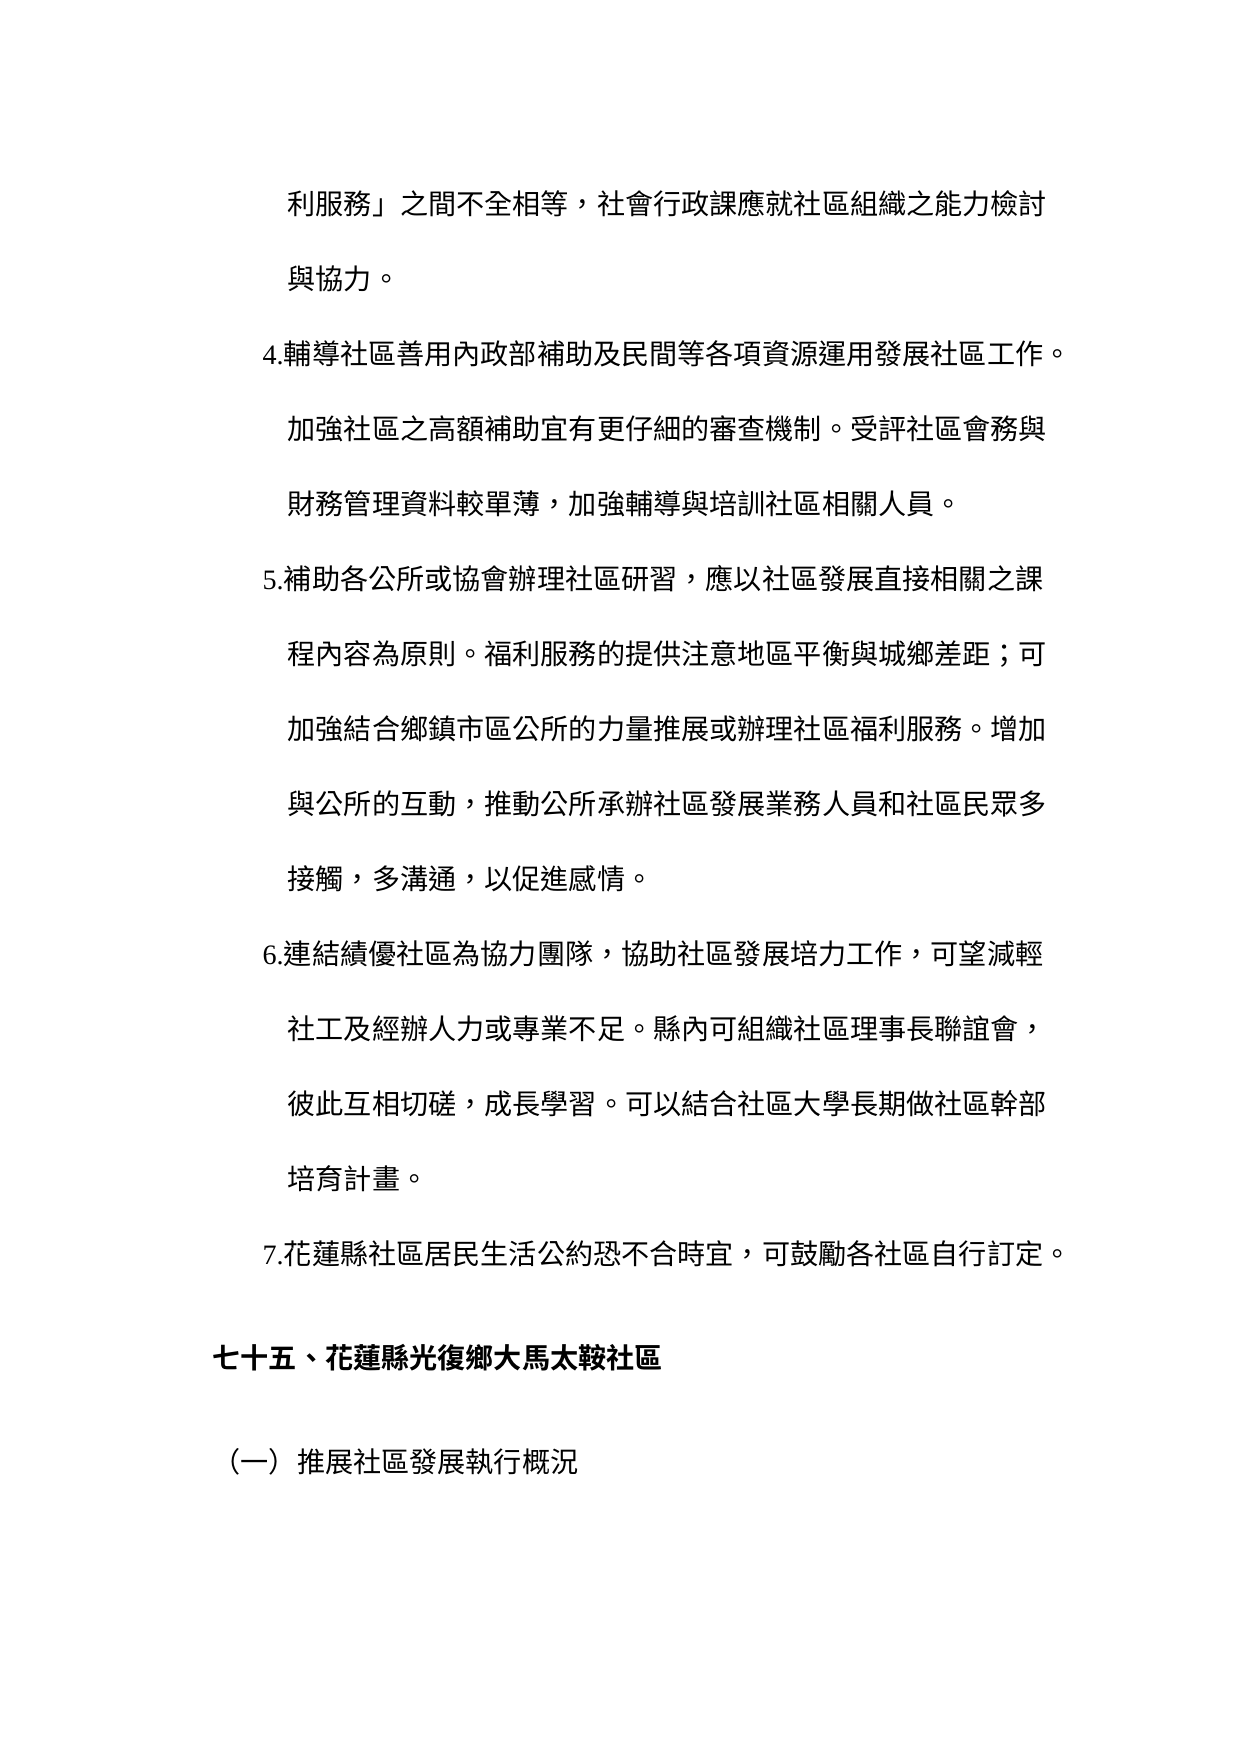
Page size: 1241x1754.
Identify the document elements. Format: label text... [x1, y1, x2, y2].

text 4.輔導社區善用內政部補助及民間等各項資源運用發展社區工作。加強社區之高額補助宜有更仔細的審查機制。受評社區會務與財務管理資料較單薄，加強輔導與培訓社區相關人員。 [262, 314, 1057, 539]
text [262, 164, 1057, 314]
text 7.花蓮縣社區居民生活公約恐不合時宜，可鼓勵各社區自行訂定。 [262, 1214, 1057, 1289]
text 5.補助各公所或協會辦理社區研習，應以社區發展直接相關之課程內容為原則。福利服務的提供注意地區平衡與城鄉差距；可加強結合鄉鎮市區公所的力量推展或辦理社區福利服務。增加與公所的互動，推動公所承辦社區發展業務人員和社區民眾多接觸，多溝通，以促進感情。 [262, 539, 1057, 914]
text （一）推展社區發展執行概況 [187, 1423, 978, 1498]
text 七十五、花蓮縣光復鄉大馬太鞍社區 [187, 1319, 978, 1394]
text 6.連結績優社區為協力團隊，協助社區發展培力工作，可望減輕社工及經辦人力或專業不足。縣內可組織社區理事長聯誼會，彼此互相切磋，成長學習。可以結合社區大學長期做社區幹部培育計畫。 [262, 914, 1057, 1214]
